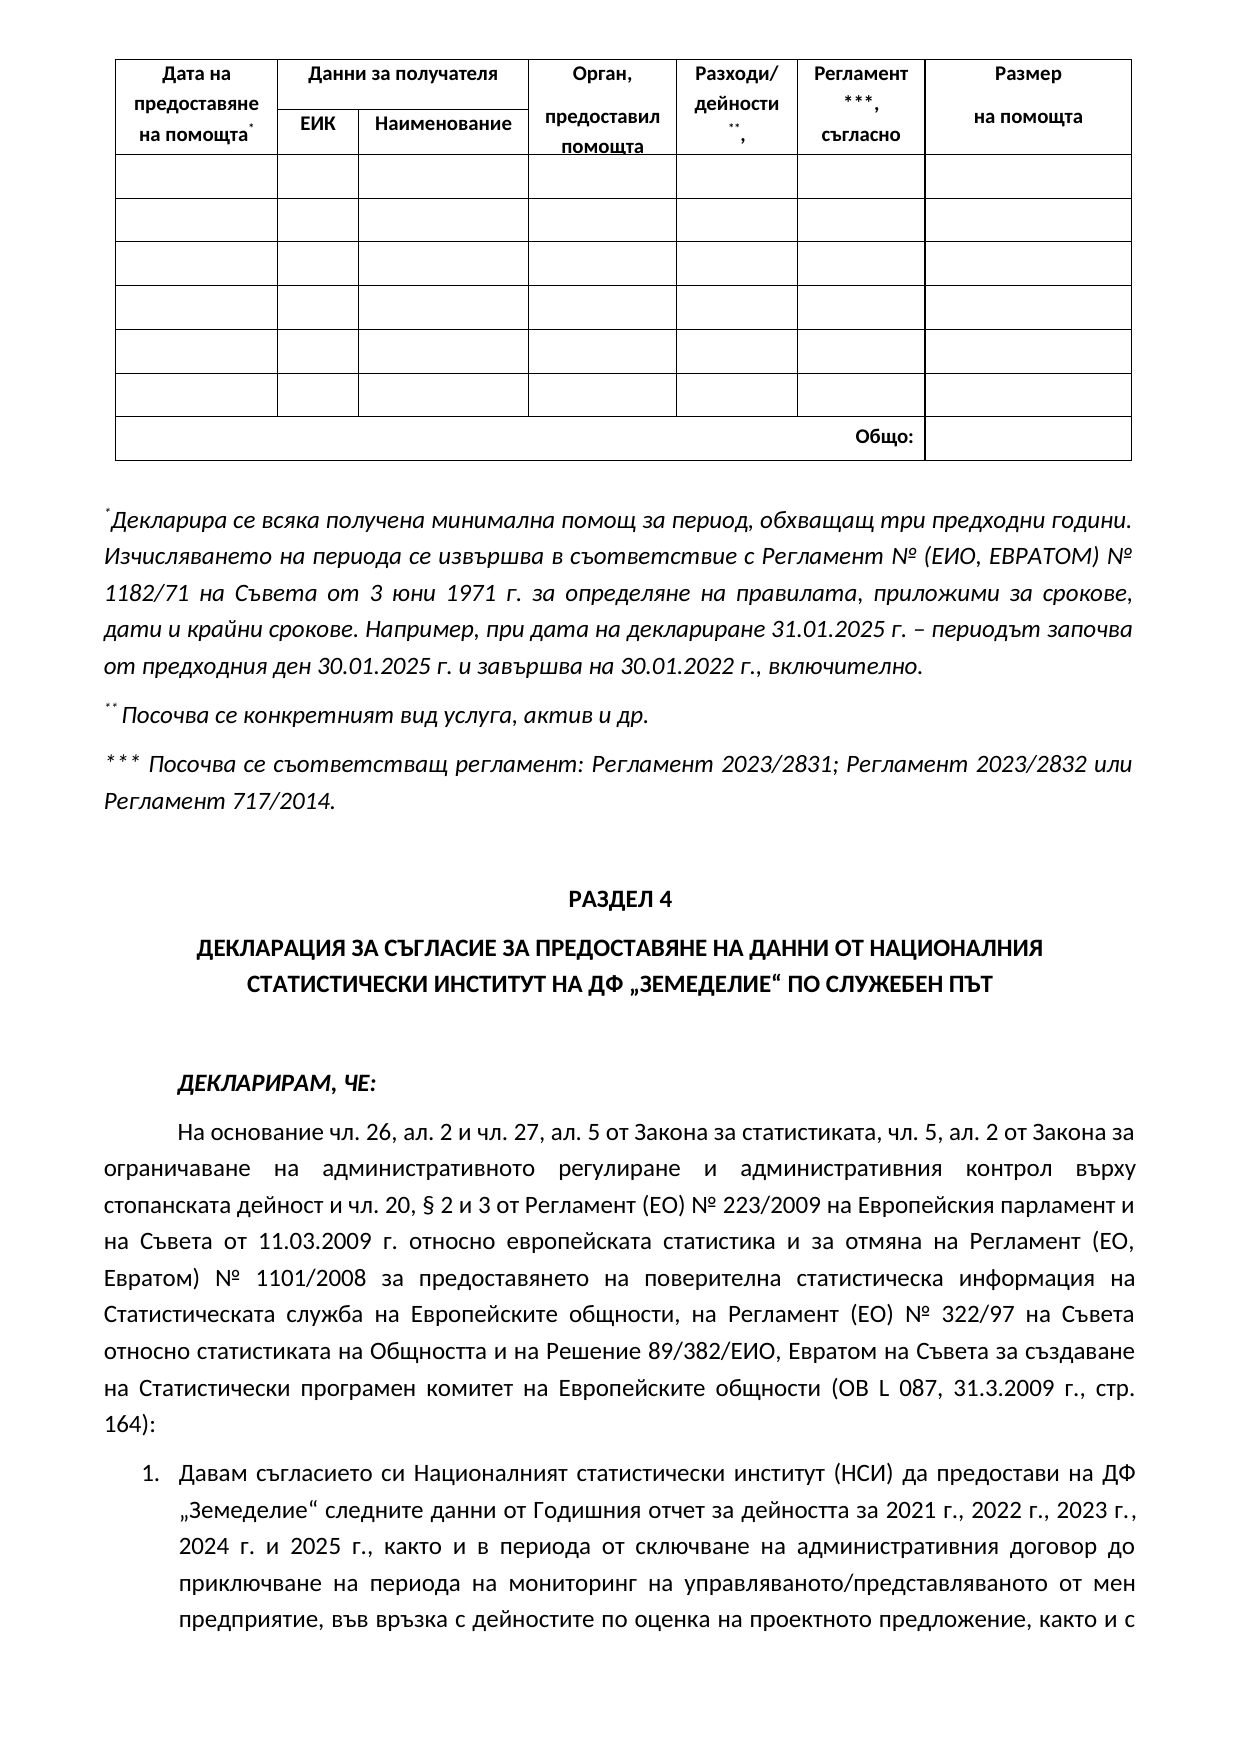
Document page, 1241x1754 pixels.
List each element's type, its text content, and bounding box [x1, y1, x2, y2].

table_cell [359, 330, 528, 372]
table_cell ЕИК [278, 110, 358, 154]
text ** Посочва се конкретният вид услуга, актив и др. [103, 699, 1137, 730]
table_cell [278, 199, 358, 241]
table_cell [116, 155, 277, 197]
table_cell [116, 286, 277, 329]
table_header Данни за получателя [278, 60, 528, 109]
table_cell [926, 199, 1131, 241]
text РАЗДЕЛ 4 [103, 883, 1137, 913]
table_cell [677, 374, 797, 416]
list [141, 1457, 1137, 1634]
table_cell [116, 199, 277, 241]
table_cell [529, 199, 676, 241]
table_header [798, 60, 924, 154]
table_cell [278, 242, 358, 285]
table_cell Наименование [359, 110, 528, 154]
table_cell [677, 199, 797, 241]
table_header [926, 60, 1131, 154]
table_cell [529, 155, 676, 197]
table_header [677, 60, 797, 154]
table_cell Общо: [116, 417, 924, 460]
table_cell [278, 155, 358, 197]
table_cell [278, 286, 358, 329]
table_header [116, 60, 277, 154]
table_cell [677, 330, 797, 372]
table_cell [926, 417, 1131, 460]
table_cell [278, 374, 358, 416]
text *** Посочва се съответстващ регламент: Регламент 2023/2831; Регламент 2023/2832 или Регламент 717/2014. [103, 748, 1137, 815]
table_cell [529, 242, 676, 285]
table_cell [359, 286, 528, 329]
table_cell [529, 330, 676, 372]
table_cell [278, 330, 358, 372]
table_cell [926, 242, 1131, 285]
table_cell [529, 286, 676, 329]
table_cell [677, 155, 797, 197]
table_cell [116, 330, 277, 372]
text *Декларира се всяка получена минимална помощ за период, обхващащ три предходни години. Изчисляването на периода се извършва в съответствие с Регламент № (ЕИО, ЕВРАТОМ) № 1182/71 на Съвета от 3 юни 1971 г. за определяне на правилата, приложими за срокове, дати и крайни срокове. Например, при дата на деклариране 31.01.2025 г. – периодът започва от предходния ден 30.01.2025 г. и завършва на 30.01.2022 г., включително. [103, 504, 1137, 681]
table_cell [359, 155, 528, 197]
table_cell [926, 374, 1131, 416]
table_cell [798, 199, 924, 241]
table_cell [798, 242, 924, 285]
table_cell [798, 286, 924, 329]
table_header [529, 60, 676, 154]
text ДЕКЛАРАЦИЯ ЗА СЪГЛАСИЕ ЗА ПРЕДОСТАВЯНЕ НА ДАННИ ОТ НАЦИОНАЛНИЯ СТАТИСТИЧЕСКИ ИНСТИТУТ НА ДФ „ЗЕМЕДЕЛИЕ“ ПО СЛУЖЕБЕН ПЪТ [103, 932, 1137, 999]
table_cell [798, 374, 924, 416]
table_cell [926, 286, 1131, 329]
table_cell [359, 242, 528, 285]
text ДЕКЛАРИРАМ, ЧЕ: [103, 1067, 1137, 1097]
table_cell [359, 199, 528, 241]
table_cell [359, 374, 528, 416]
table_cell [798, 330, 924, 372]
table_cell [677, 242, 797, 285]
table_cell [926, 330, 1131, 372]
table_cell [116, 374, 277, 416]
table_cell [677, 286, 797, 329]
table_cell [798, 155, 924, 197]
text На основание чл. 26, ал. 2 и чл. 27, ал. 5 от Закона за статистиката, чл. 5, ал. 2 от Закона за ограничаване на административното регулиране и административния контрол върху стопанската дейност и чл. 20, § 2 и 3 от Регламент (ЕО) № 223/2009 на Европейския парламент и на Съвета от 11.03.2009 г. относно европейската статистика и за отмяна на Регламент (ЕО, Евратом) № 1101/2008 за предоставянето на поверителна статистическа информация на Статистическата служба на Европейските общности, на Регламент (ЕО) № 322/97 на Съвета относно статистиката на Общността и на Решение 89/382/ЕИО, Евратом на Съвета за създаване на Статистически програмен комитет на Европейските общности (ОВ L 087, 31.3.2009 г., стp. 164): [103, 1116, 1137, 1439]
table_cell [529, 374, 676, 416]
table_cell [926, 155, 1131, 197]
table_cell [116, 242, 277, 285]
